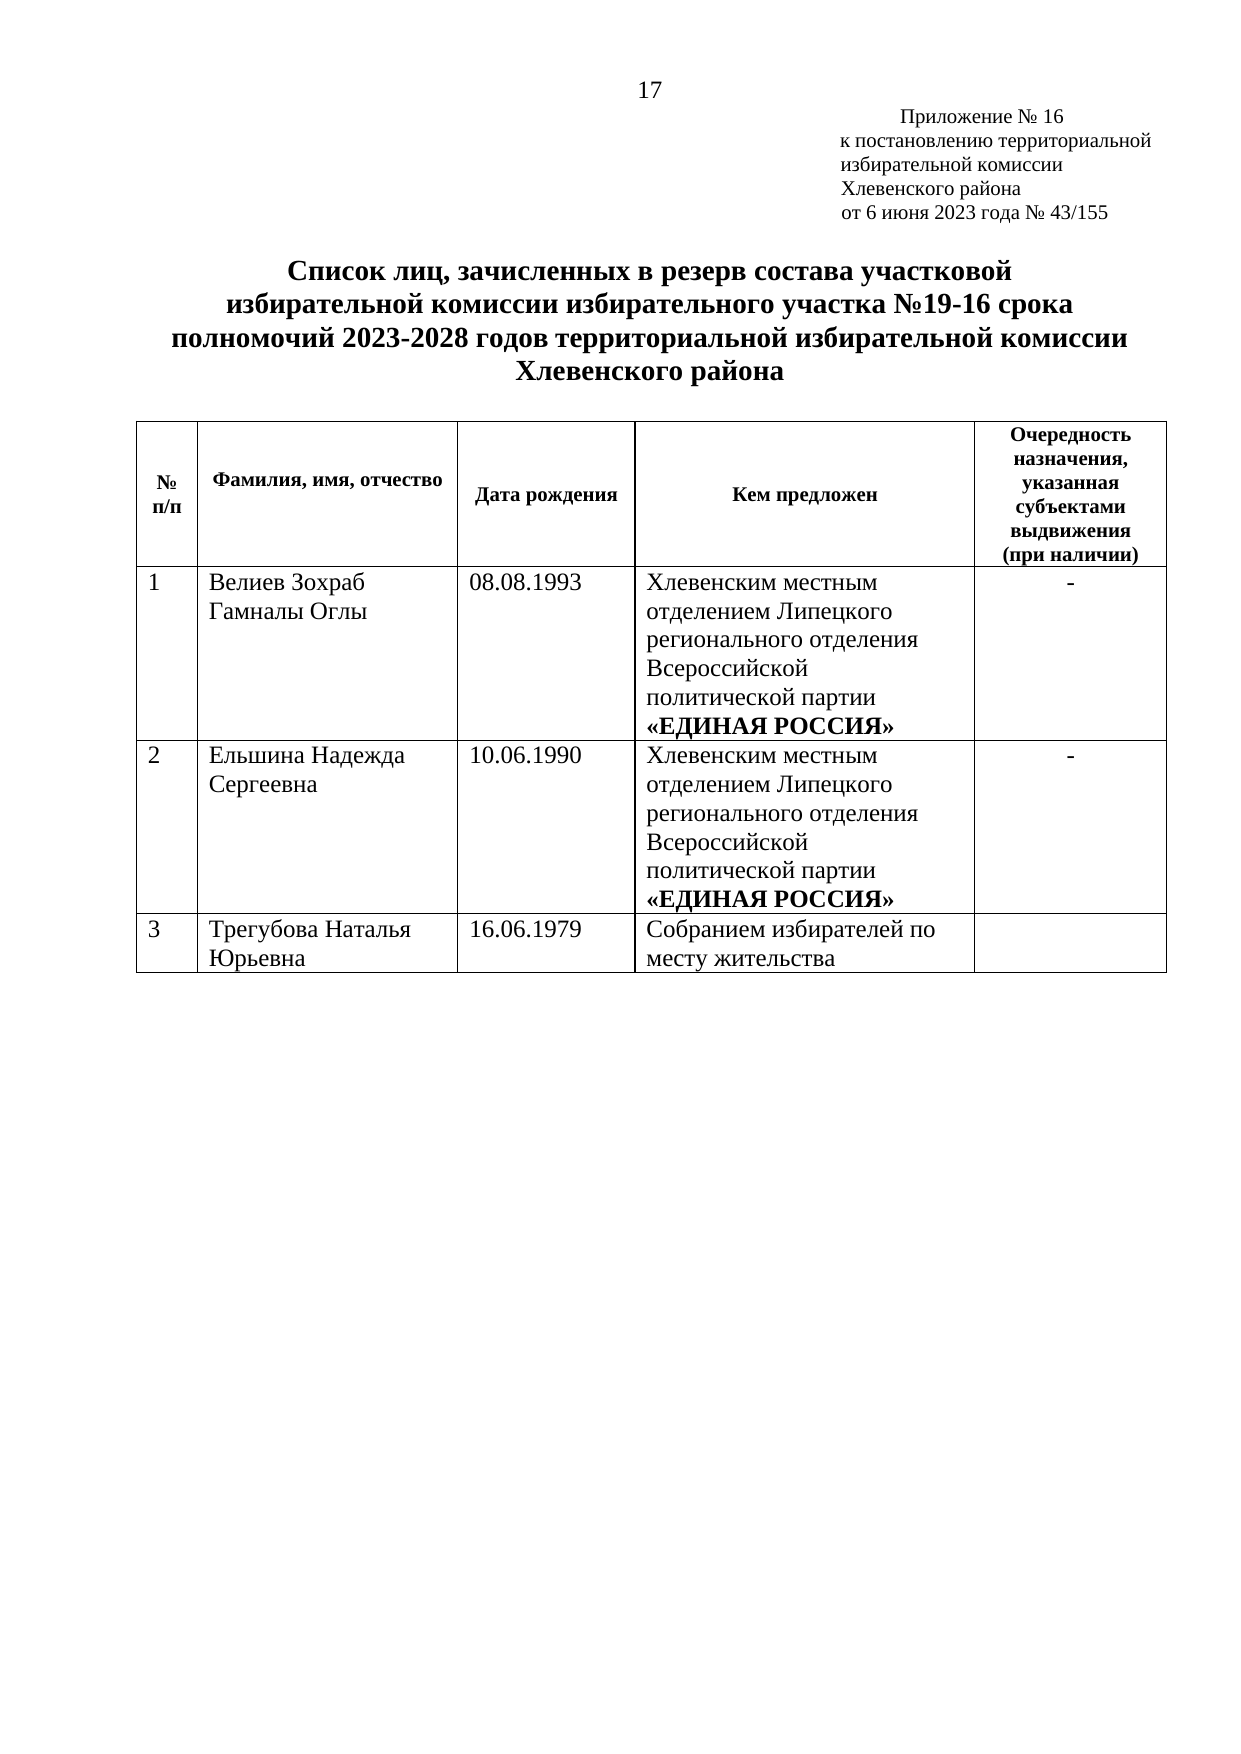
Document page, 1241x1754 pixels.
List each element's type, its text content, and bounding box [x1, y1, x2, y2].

text избирательной комиссии [148, 152, 1152, 176]
table_cell 10.06.1990 [458, 741, 634, 913]
table_cell 3 [137, 914, 197, 972]
table_header № п/п [137, 422, 197, 566]
table_cell 16.06.1979 [458, 914, 634, 972]
table_cell 1 [137, 567, 197, 739]
table_cell Собранием избирателей по месту жительства [636, 914, 974, 972]
table_cell 2 [137, 741, 197, 913]
text к постановлению территориальной [148, 128, 1152, 152]
table_cell Трегубова Наталья Юрьевна [198, 914, 457, 972]
table_cell - [975, 741, 1166, 913]
text Хлевенского района [148, 176, 1152, 200]
table_header Фамилия, имя, отчество [198, 422, 457, 566]
table_cell [975, 914, 1166, 972]
table_header Дата рождения [458, 422, 634, 566]
table_header Очередность назначения, указанная субъектами выдвижения (при наличии) [975, 422, 1166, 566]
table_cell Хлевенским местным отделением Липецкого регионального отделения Всероссийской политической партии «ЕДИНАЯ РОССИЯ» [636, 567, 974, 739]
table_cell Ельшина Надежда Сергеевна [198, 741, 457, 913]
text Приложение № 16 [738, 104, 1152, 128]
table_cell Велиев Зохраб Гамналы Оглы [198, 567, 457, 739]
text избирательной комиссии избирательного участка №19-16 срока полномочий 2023-2028 годов территориальной избирательной комиссии Хлевенского района [148, 286, 1152, 387]
table_cell Хлевенским местным отделением Липецкого регионального отделения Всероссийской политической партии «ЕДИНАЯ РОССИЯ» [636, 741, 974, 913]
text от 6 июня 2023 года № 43/155 [148, 200, 1152, 224]
table_cell - [975, 567, 1166, 739]
table_header Кем предложен [636, 422, 974, 566]
table_cell 08.08.1993 [458, 567, 634, 739]
text Список лиц, зачисленных в резерв состава участковой [148, 253, 1152, 286]
